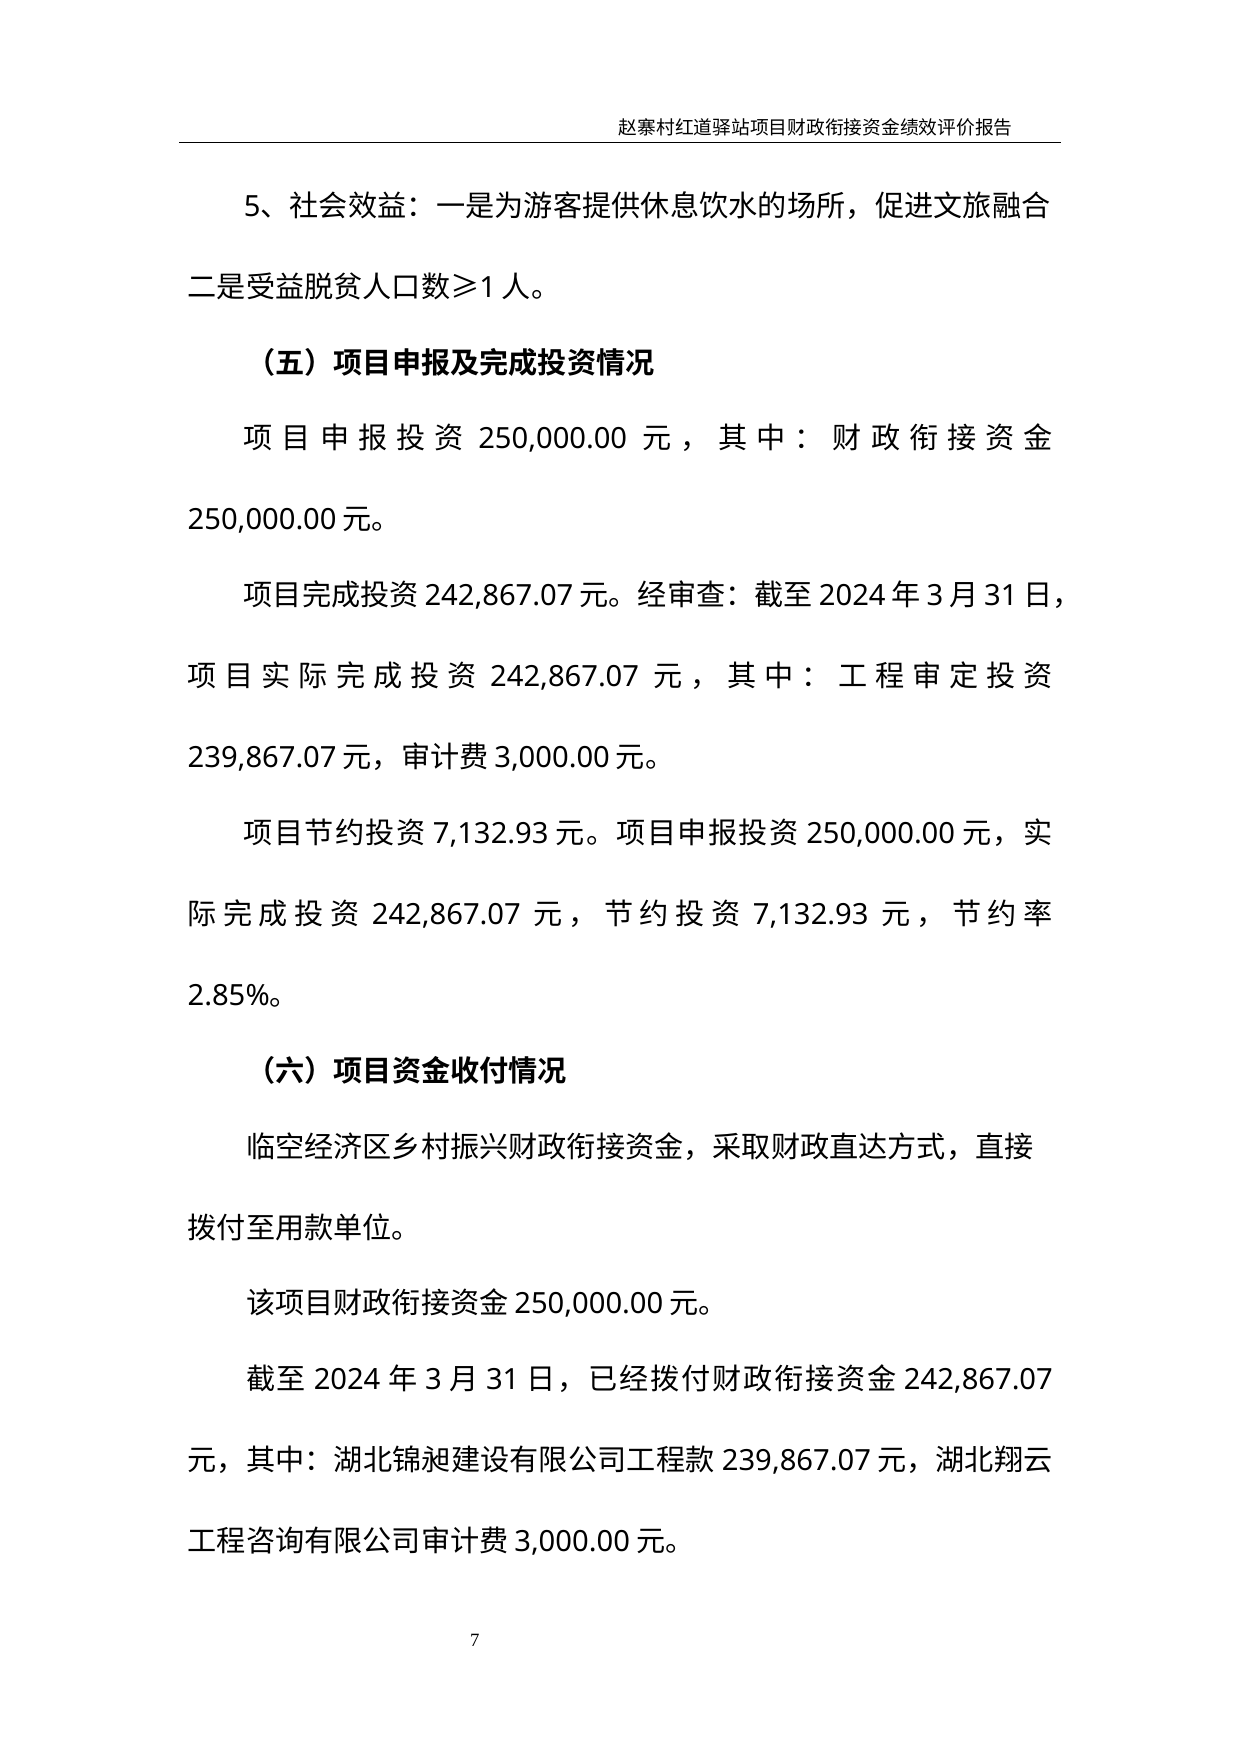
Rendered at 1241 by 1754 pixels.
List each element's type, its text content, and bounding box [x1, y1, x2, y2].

text 项目节约投资7,132.93元。项目申报投资250,000.00元，实际完成投资242,867.07元，节约投资7,132.93元，节约率2.85%。 [187, 798, 1053, 1026]
text 项目申报投资250,000.00元，其中：财政衔接资金250,000.00元。 [187, 403, 1053, 550]
text （五）项目申报及完成投资情况 [187, 328, 1053, 393]
list （六）项目资金收付情况 [187, 1036, 1053, 1101]
text 临空经济区乡村振兴财政衔接资金，采取财政直达方式，直接拨付至用款单位。 [187, 1112, 1053, 1258]
text 截至2024年3月31日，已经拨付财政衔接资金242,867.07元，其中：湖北锦昶建设有限公司工程款239,867.07元，湖北翔云工程咨询有限公司审计费3,000.00元。 [187, 1344, 1053, 1572]
text 项目完成投资242,867.07元。经审查：截至2024年3月31日，项目实际完成投资242,867.07元，其中：工程审定投资239,867.07元，审计费3,000.00元。 [187, 560, 1053, 788]
text 5、社会效益：一是为游客提供休息饮水的场所，促进文旅融合二是受益脱贫人口数≥1人。 [187, 171, 1053, 317]
text 该项目财政衔接资金250,000.00元。 [187, 1268, 1053, 1333]
